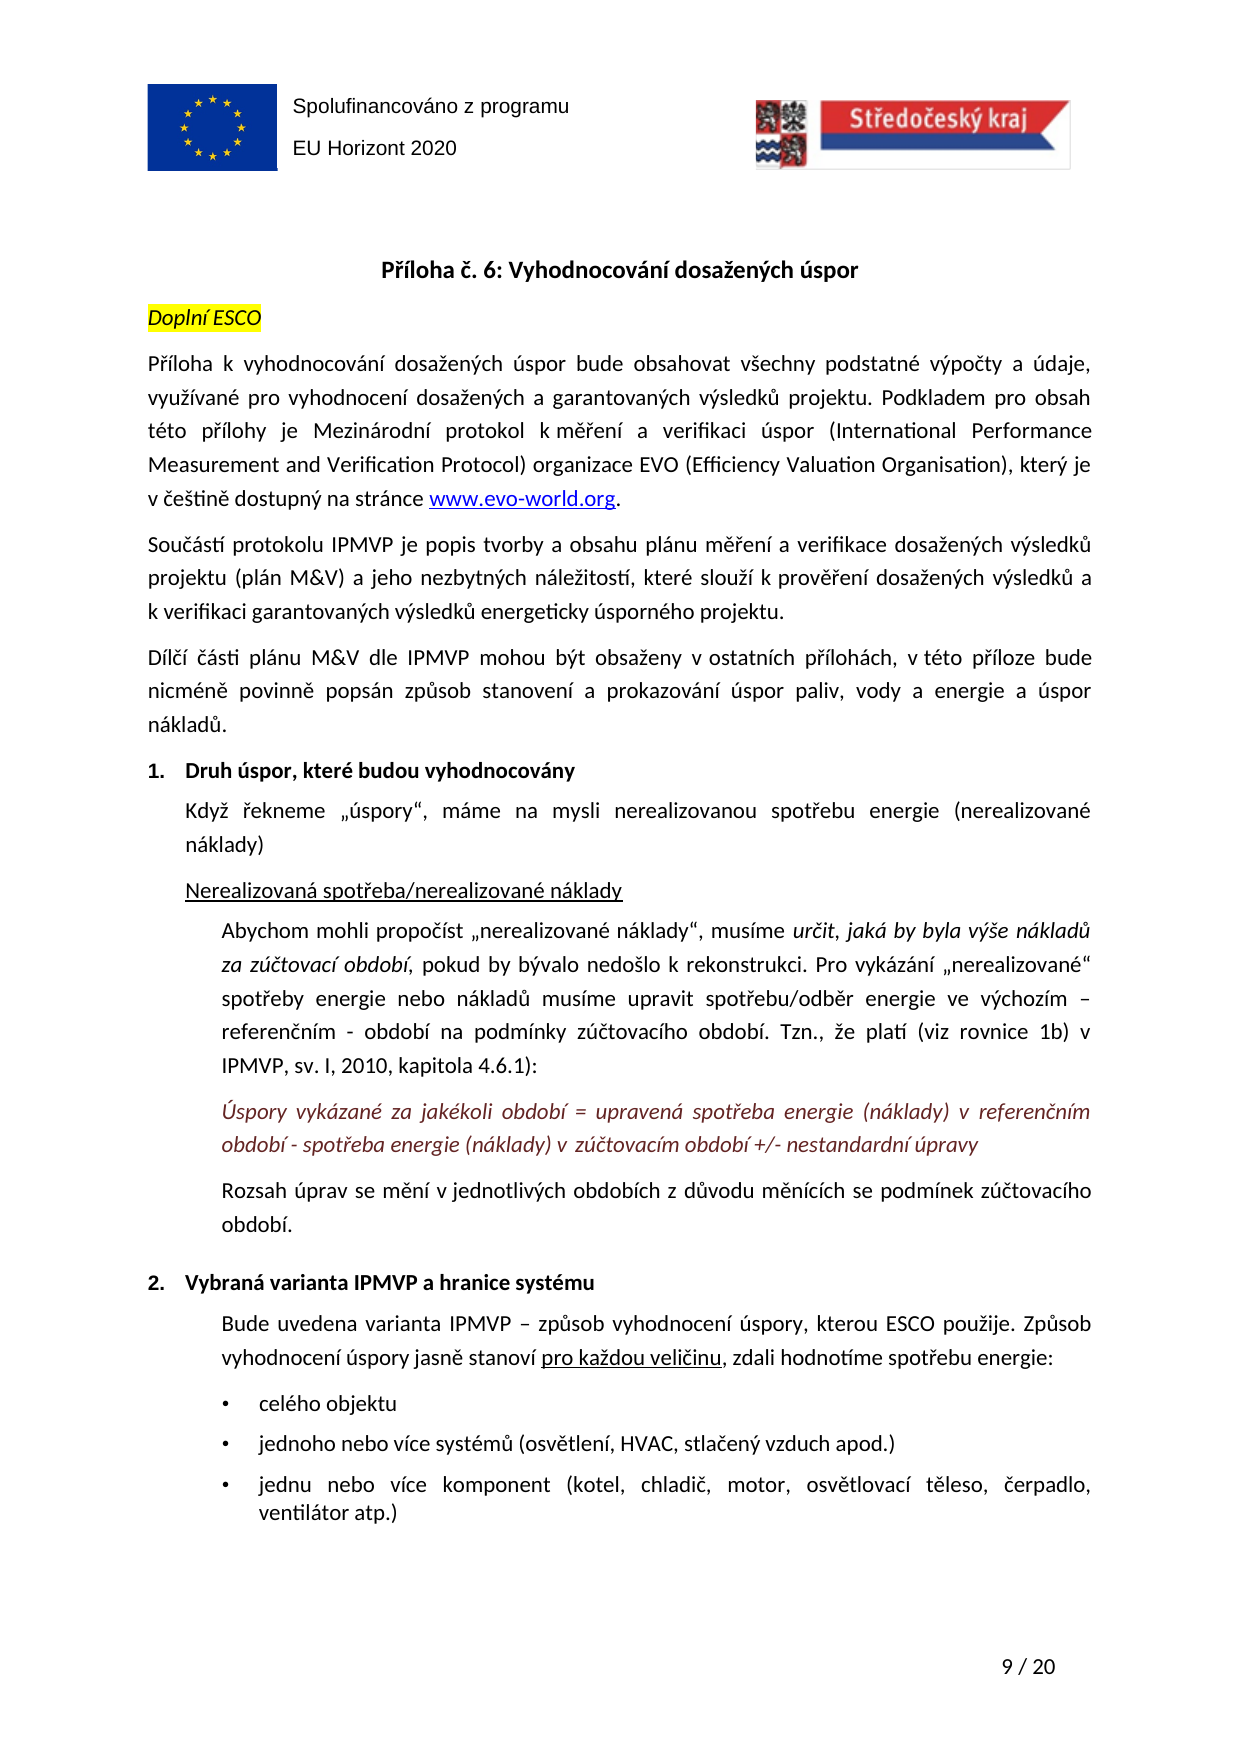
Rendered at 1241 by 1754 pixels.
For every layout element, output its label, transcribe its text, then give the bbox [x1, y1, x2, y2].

text Nerealizovaná spotřeba/nerealizované náklady [185, 876, 1093, 904]
text Rozsah úprav se mění v jednotlivých obdobích z důvodu měnících se podmínek zúčtovacího období. [221, 1176, 1093, 1238]
list Druh úspor, které budou vyhodnocovány [148, 756, 1093, 784]
text Součástí protokolu IPMVP je popis tvorby a obsahu plánu měření a verifikace dosažených výsledků projektu (plán M&V) a jeho nezbytných náležitostí, které slouží k prověření dosažených výsledků a k verifikaci garantovaných výsledků energeticky úsporného projektu. [148, 530, 1093, 625]
subtitle Příloha č. 6: Vyhodnocování dosažených úspor [148, 254, 1093, 285]
text Když řekneme „úspory“, máme na mysli nerealizovanou spotřebu energie (nerealizované náklady) [185, 797, 1093, 858]
text Doplní ESCO [148, 303, 1093, 332]
list jednu nebo více komponent (kotel, chladič, motor, osvětlovací těleso, čerpadlo, ventilátor atp.) [221, 1470, 1093, 1526]
picture [147, 84, 278, 171]
text Úspory vykázané za jakékoli období = upravená spotřeba energie (náklady) v referenčním období - spotřeba energie (náklady) v zúčtovacím období +/- nestandardní úpravy [221, 1097, 1093, 1158]
text Bude uvedena varianta IPMVP – způsob vyhodnocení úspory, kterou ESCO použije. Způsob vyhodnocení úspory jasně stanoví pro každou veličinu, zdali hodnotíme spotřebu energie: [221, 1309, 1093, 1371]
picture [755, 100, 1072, 171]
text Abychom mohli propočíst „nerealizované náklady“, musíme určit, jaká by byla výše nákladů za zúčtovací období, pokud by bývalo nedošlo k rekonstrukci. Pro vykázání „nerealizované“ spotřeby energie nebo nákladů musíme upravit spotřebu/odběr energie ve výchozím – referenčním - období na podmínky zúčtovacího období. Tzn., že platí (viz rovnice 1b) v IPMVP, sv. I, 2010, kapitola 4.6.1): [221, 917, 1093, 1079]
list Vybraná varianta IPMVP a hranice systému [148, 1268, 1093, 1297]
list celého objektu [221, 1389, 1093, 1417]
text Příloha k vyhodnocování dosažených úspor bude obsahovat všechny podstatné výpočty a údaje, využívané pro vyhodnocení dosažených a garantovaných výsledků projektu. Podkladem pro obsah této přílohy je Mezinárodní protokol k měření a verifikaci úspor (International Performance Measurement and Verification Protocol) organizace EVO (Efficiency Valuation Organisation), který je v češtině dostupný na stránce www.evo-world.org. [148, 349, 1093, 512]
text Dílčí části plánu M&V dle IPMVP mohou být obsaženy v ostatních přílohách, v této příloze bude nicméně povinně popsán způsob stanovení a prokazování úspor paliv, vody a energie a úspor nákladů. [148, 643, 1093, 738]
list jednoho nebo více systémů (osvětlení, HVAC, stlačený vzduch apod.) [221, 1429, 1093, 1457]
